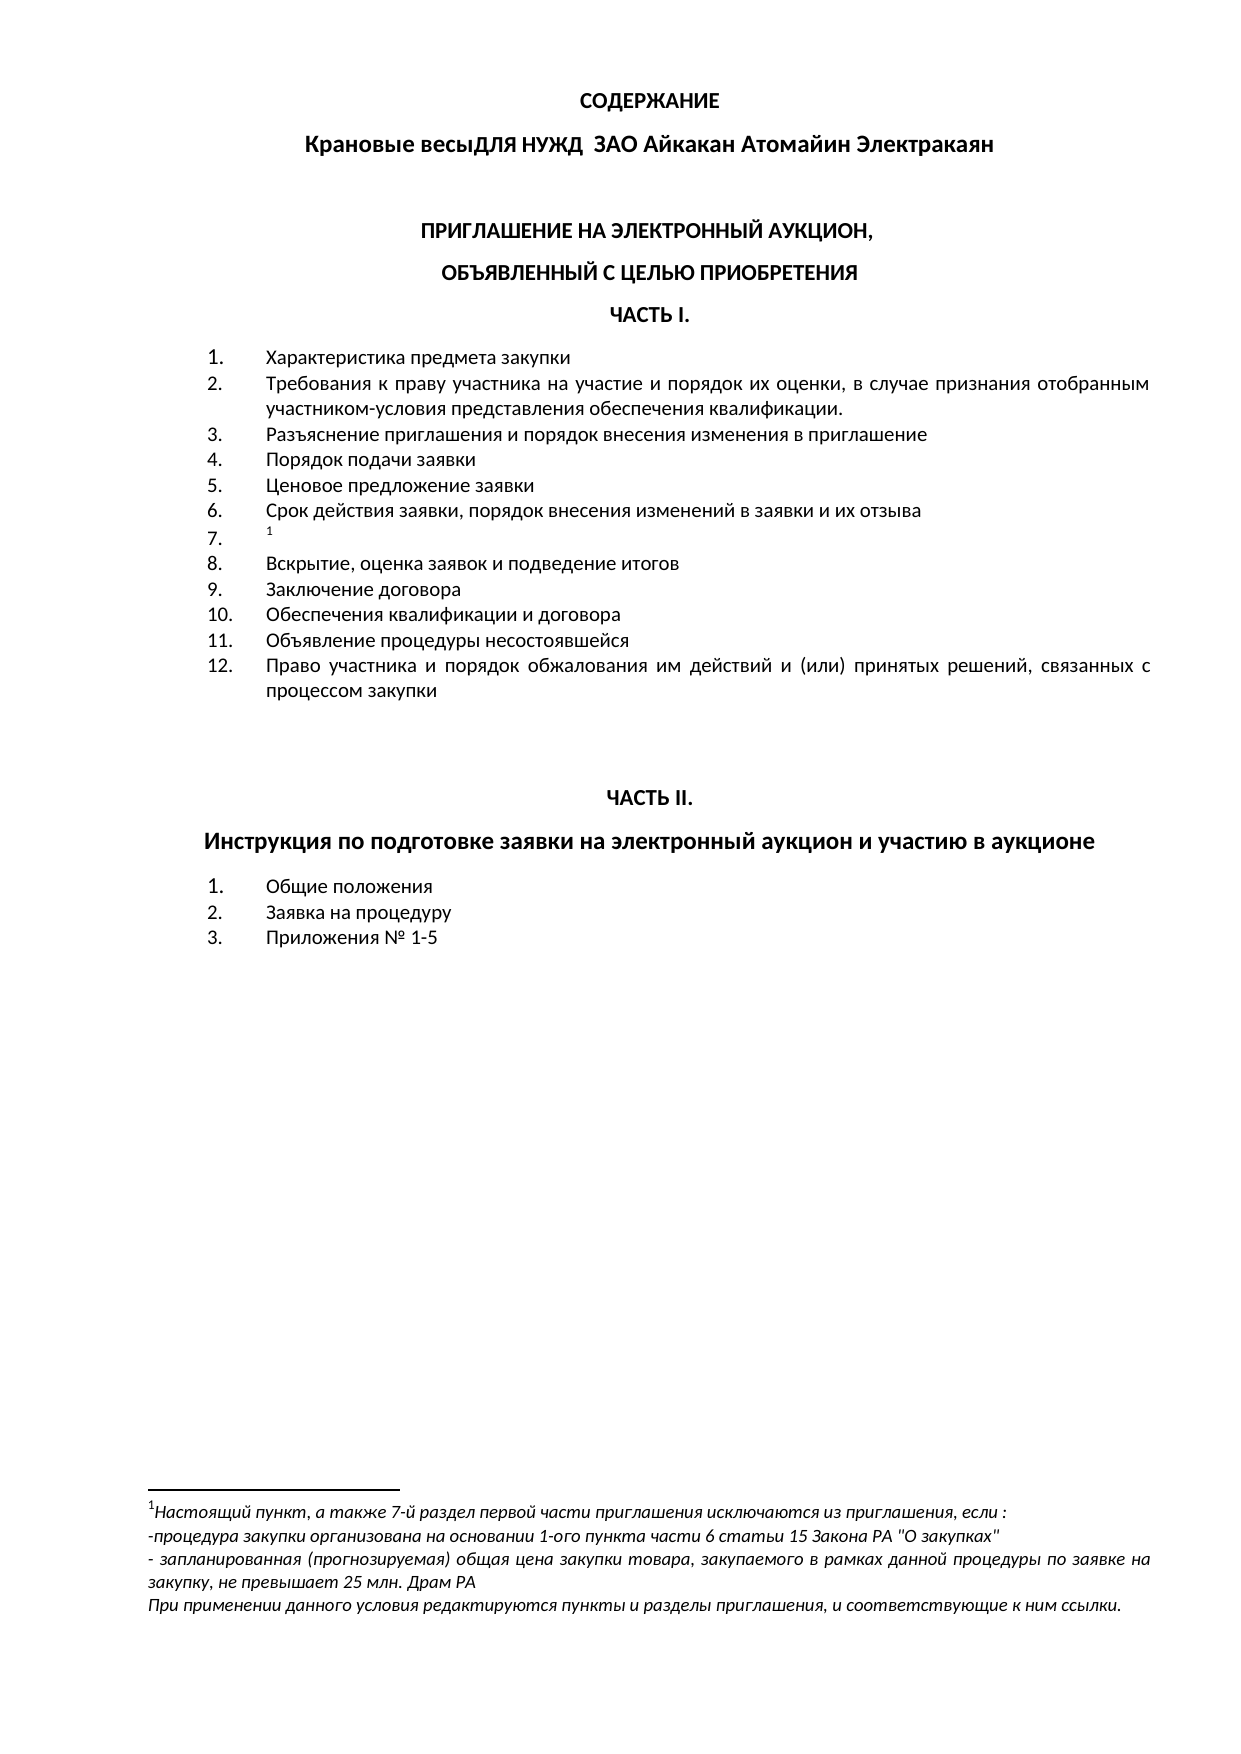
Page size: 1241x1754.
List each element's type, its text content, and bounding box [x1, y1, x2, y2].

text Крановые весыДЛЯ НУЖД ЗАО Айкакан Атомайин Электракаян [148, 128, 1152, 159]
text 10. Обеспечения квалификации и договора [207, 601, 1152, 627]
text 7. [207, 523, 1152, 551]
text 11. Объявление процедуры несостоявшейся [207, 627, 1152, 652]
text 8. Вскрытие, оценка заявок и подведение итогов [207, 551, 1152, 576]
text СОДЕРЖАНИЕ [148, 86, 1152, 114]
text 6. Срок действия заявки, порядок внесения изменений в заявки и их отзыва [207, 497, 1152, 523]
text 2. Требования к праву участника на участие и порядок их оценки, в случае признания отобранным участником-условия представления обеспечения квалификации. [207, 370, 1152, 421]
text 3. Приложения № 1-5 [207, 924, 1152, 950]
text ЧАСТЬ II. [148, 783, 1152, 811]
text 1. Характеристика предмета закупки [207, 342, 1152, 370]
text 4. Порядок подачи заявки [207, 446, 1152, 472]
text Инструкция по подготовке заявки на электронный аукцион и участию в аукционе [148, 825, 1152, 856]
text 2. Заявка на процедуру [207, 899, 1152, 924]
text 12. Право участника и порядок обжалования им действий и (или) принятых решений, связанных с процессом закупки [207, 652, 1152, 703]
text 5. Ценовое предложение заявки [207, 472, 1152, 497]
text 9. Заключение договора [207, 576, 1152, 601]
text 1. Общие положения [207, 871, 1152, 899]
text ЧАСТЬ I. [148, 300, 1152, 328]
text ПРИГЛАШЕНИЕ НА ЭЛЕКТРОННЫЙ АУКЦИОН, ОБЪЯВЛЕННЫЙ С ЦЕЛЬЮ ПРИОБРЕТЕНИЯ [148, 216, 1152, 286]
text 3. Разъяснение приглашения и порядок внесения изменения в приглашение [207, 421, 1152, 446]
